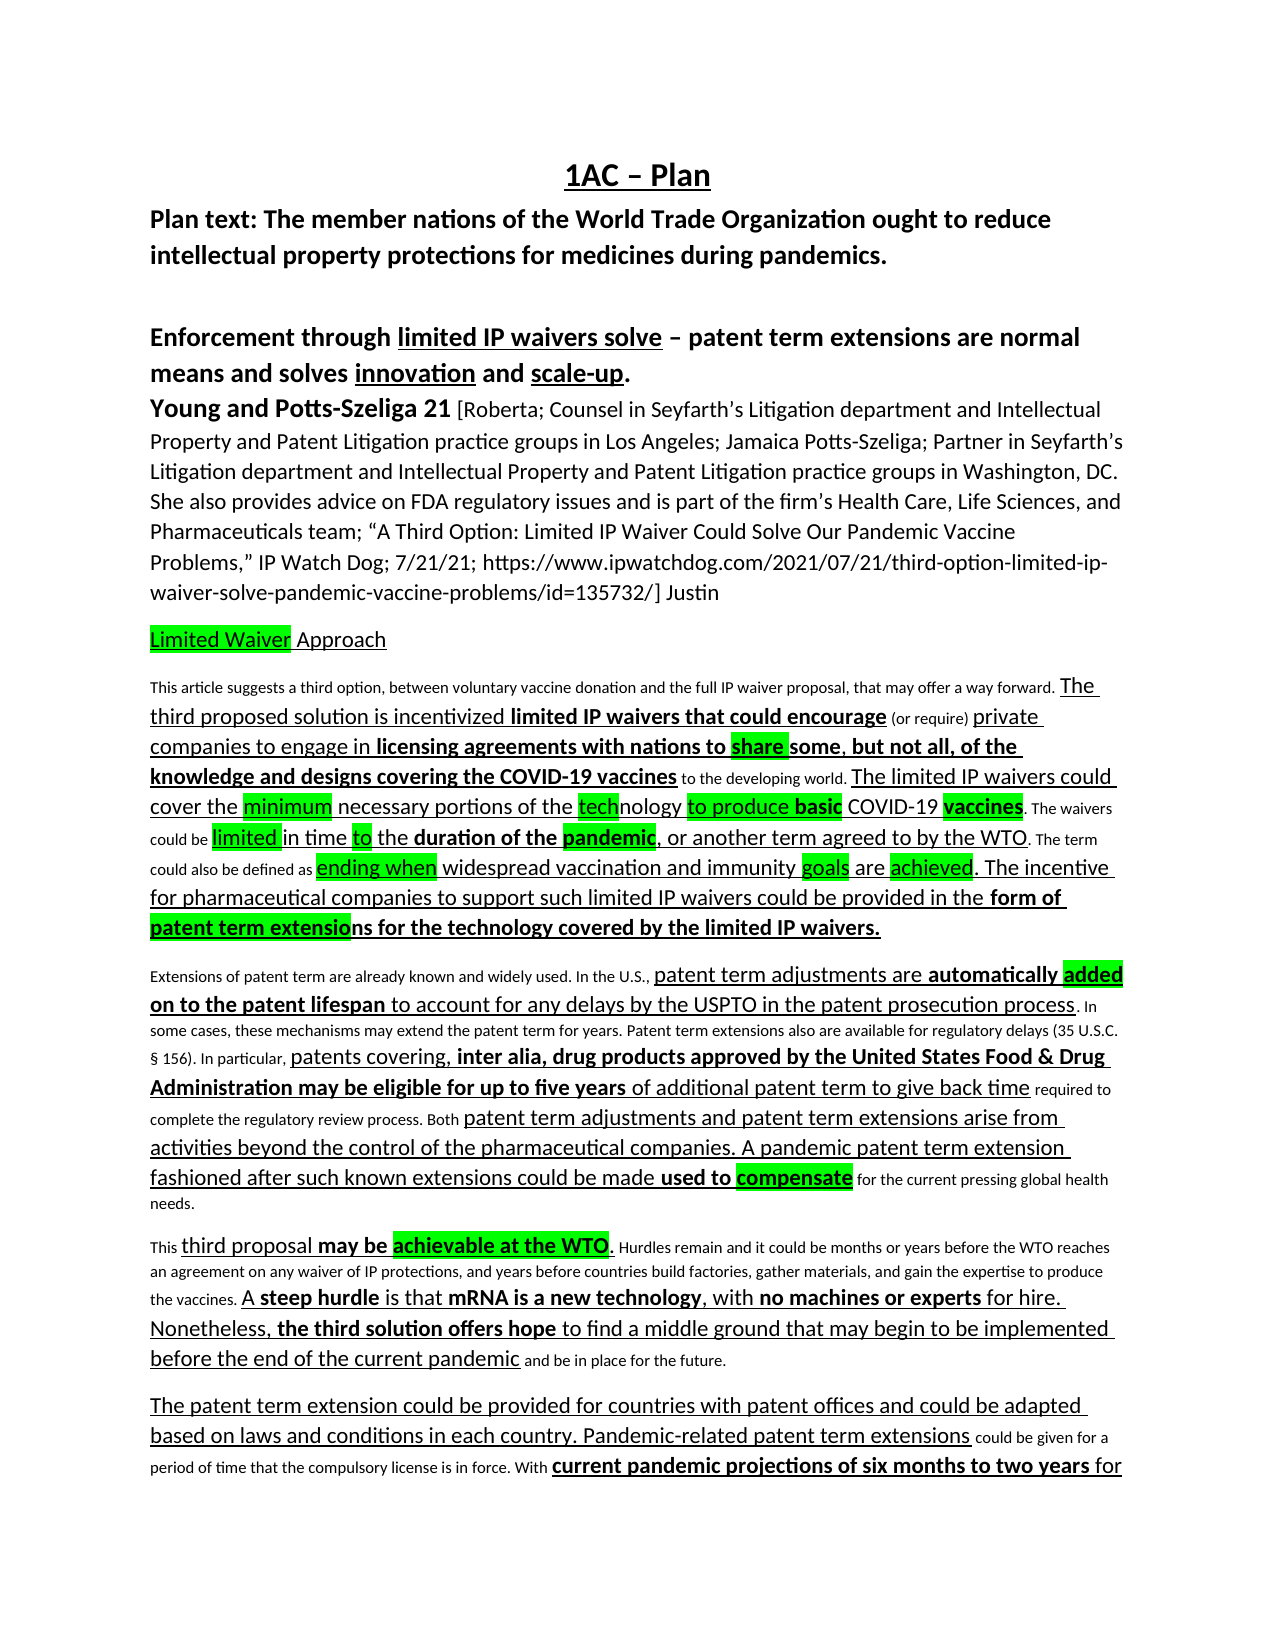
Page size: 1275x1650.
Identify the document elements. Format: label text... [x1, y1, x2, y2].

text This third proposal may be achievable at the WTO. Hurdles remain and it could be months or years before the WTO reaches an agreement on any waiver of IP protections, and years before countries build factories, gather materials, and gain the expertise to produce the vaccines. A steep hurdle is that mRNA is a new technology, with no machines or experts for hire. Nonetheless, the third solution offers hope to find a middle ground that may begin to be implemented before the end of the current pandemic and be in place for the future. [150, 1231, 1125, 1372]
subtitle 1AC – Plan [150, 154, 1125, 195]
text Young and Potts-Szeliga 21 [Roberta; Counsel in Seyfarth’s Litigation department and Intellectual Property and Patent Litigation practice groups in Los Angeles; Jamaica Potts-Szeliga; Partner in Seyfarth’s Litigation department and Intellectual Property and Patent Litigation practice groups in Washington, DC. She also provides advice on FDA regulatory issues and is part of the firm’s Health Care, Life Sciences, and Pharmaceuticals team; “A Third Option: Limited IP Waiver Could Solve Our Pandemic Vaccine Problems,” IP Watch Dog; 7/21/21; https://www.ipwatchdog.com/2021/07/21/third-option-limited-ip-waiver-solve-pandemic-vaccine-problems/id=135732/] Justin [150, 392, 1125, 606]
subtitle Plan text: The member nations of the World Trade Organization ought to reduce intellectual property protections for medicines during pandemics. [150, 202, 1125, 271]
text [150, 1391, 1125, 1479]
subtitle Enforcement through limited IP waivers solve – patent term extensions are normal means and solves innovation and scale-up. [150, 320, 1125, 389]
text This article suggests a third option, between voluntary vaccine donation and the full IP waiver proposal, that may offer a way forward. The third proposed solution is incentivized limited IP waivers that could encourage (or require) private companies to engage in licensing agreements with nations to share some, but not all, of the knowledge and designs covering the COVID-19 vaccines to the developing world. The limited IP waivers could cover the minimum necessary portions of the technology to produce basic COVID-19 vaccines. The waivers could be limited in time to the duration of the pandemic, or another term agreed to by the WTO. The term could also be defined as ending when widespread vaccination and immunity goals are achieved. The incentive for pharmaceutical companies to support such limited IP waivers could be provided in the form of patent term extensions for the technology covered by the limited IP waivers. [150, 672, 1125, 941]
text Limited Waiver Approach [291, 625, 1125, 653]
text Extensions of patent term are already known and widely used. In the U.S., patent term adjustments are automatically added on to the patent lifespan to account for any delays by the USPTO in the patent prosecution process. In some cases, these mechanisms may extend the patent term for years. Patent term extensions also are available for regulatory delays (35 U.S.C. § 156). In particular, patents covering, inter alia, drug products approved by the United States Food & Drug Administration may be eligible for up to five years of additional patent term to give back time required to complete the regulatory review process. Both patent term adjustments and patent term extensions arise from activities beyond the control of the pharmaceutical companies. A pandemic patent term extension fashioned after such known extensions could be made used to compensate for the current pressing global health needs. [150, 960, 1125, 1213]
